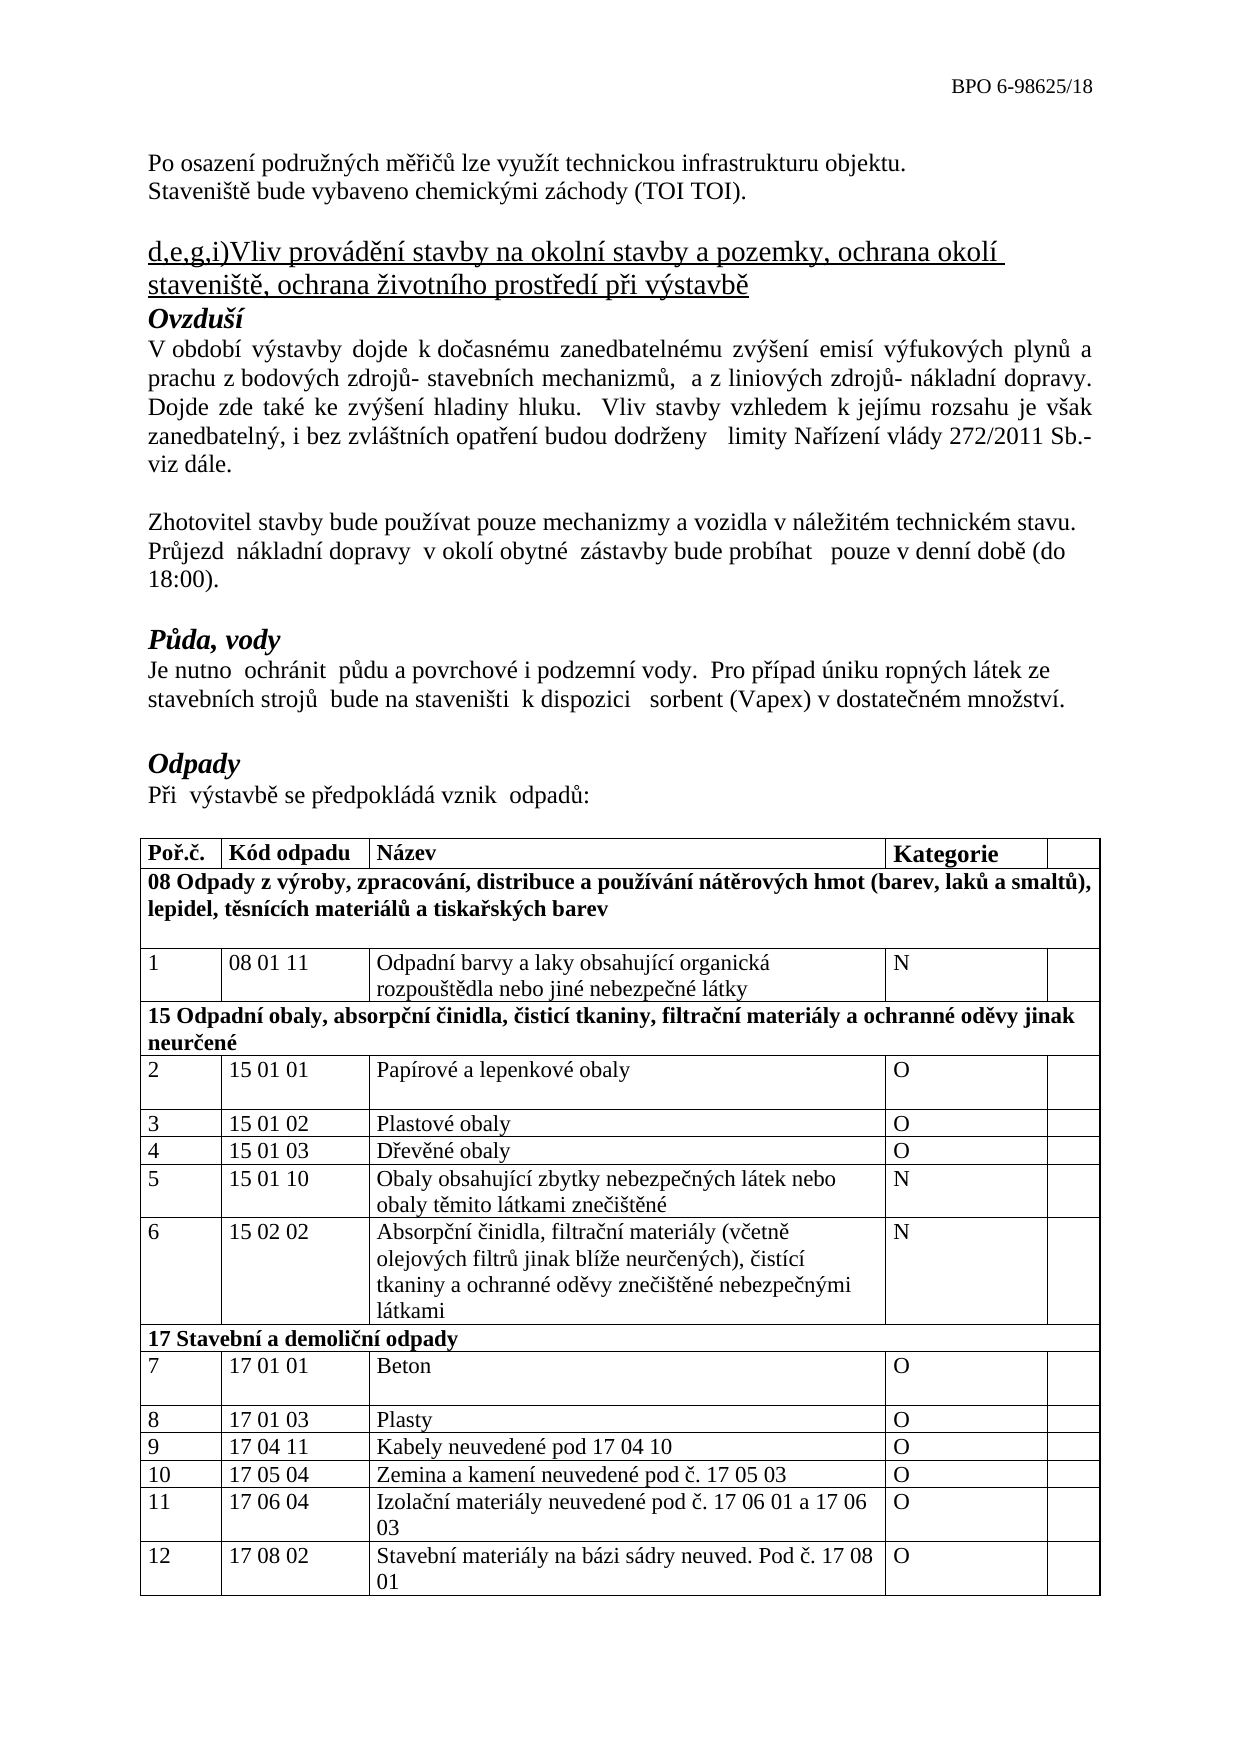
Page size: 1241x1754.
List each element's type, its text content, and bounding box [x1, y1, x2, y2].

table_cell Absorpční činidla, filtrační materiály (včetně olejových filtrů jinak blíže neurčených), čistící tkaniny a ochranné oděvy znečištěné nebezpečnými látkami [370, 1218, 885, 1324]
text d,e,g,i)Vliv provádění stavby na okolní stavby a pozemky, ochrana okolí staveniště, ochrana životního prostředí při výstavbě [148, 234, 1093, 301]
table_cell O [886, 1406, 1047, 1432]
table_cell Dřevěné obaly [370, 1137, 885, 1163]
table_cell 17 01 03 [222, 1406, 369, 1432]
table_cell 17 06 04 [222, 1488, 369, 1541]
table_cell 10 [141, 1461, 221, 1487]
text Při výstavbě se předpokládá vznik odpadů: [148, 780, 1093, 809]
table_cell [1048, 1218, 1099, 1324]
table_cell 7 [141, 1352, 221, 1405]
table_cell 15 01 03 [222, 1137, 369, 1163]
table_header [1048, 839, 1099, 867]
table_cell 17 Stavební a demoliční odpady [141, 1325, 1099, 1351]
table_cell Plastové obaly [370, 1110, 885, 1136]
table_cell 4 [141, 1137, 221, 1163]
table_cell 9 [141, 1433, 221, 1460]
table_cell [1048, 1165, 1099, 1217]
table_header Kategorie [886, 839, 1047, 867]
table_cell 1 [141, 949, 221, 1001]
table_cell 8 [141, 1406, 221, 1432]
table_cell [1048, 1137, 1099, 1163]
table_cell 15 01 10 [222, 1165, 369, 1217]
subtitle V období výstavby dojde k dočasnému zanedbatelnému zvýšení emisí výfukových plynů a prachu z bodových zdrojů- stavebních mechanizmů, a z liniových zdrojů- nákladní dopravy. Dojde zde také ke zvýšení hladiny hluku. Vliv stavby vzhledem k jejímu rozsahu je však zanedbatelný, i bez zvláštních opatření budou dodrženy limity Nařízení vlády 272/2011 Sb.-viz dále. [148, 334, 1093, 478]
table_cell 17 05 04 [222, 1461, 369, 1487]
table_cell N [886, 1218, 1047, 1324]
table_cell 15 01 02 [222, 1110, 369, 1136]
text Půda, vody [148, 622, 1093, 656]
table_cell Papírové a lepenkové obaly [370, 1056, 885, 1109]
table_header Kód odpadu [222, 839, 369, 867]
table_cell O [886, 1488, 1047, 1541]
table_cell Plasty [370, 1406, 885, 1432]
subtitle Je nutno ochránit půdu a povrchové i podzemní vody. Pro případ úniku ropných látek ze stavebních strojů bude na staveništi k dispozici sorbent (Vapex) v dostatečném množství. [148, 656, 1093, 713]
table_cell 15 02 02 [222, 1218, 369, 1324]
text Odpady [148, 747, 1093, 780]
table_cell 15 Odpadní obaly, absorpční činidla, čisticí tkaniny, filtrační materiály a ochranné oděvy jinak neurčené [141, 1002, 1099, 1055]
table_cell 2 [141, 1056, 221, 1109]
table_cell 6 [141, 1218, 221, 1324]
table_cell Stavební materiály na bázi sádry neuved. Pod č. 17 08 01 [370, 1542, 885, 1594]
table_cell O [886, 1542, 1047, 1594]
table_cell 08 01 11 [222, 949, 369, 1001]
table_cell 08 Odpady z výroby, zpracování, distribuce a používání nátěrových hmot (barev, laků a smaltů), lepidel, těsnících materiálů a tiskařských barev [141, 869, 1099, 947]
table_cell 17 04 11 [222, 1433, 369, 1460]
table_cell [1048, 1406, 1099, 1432]
table_cell O [886, 1461, 1047, 1487]
table_cell O [886, 1110, 1047, 1136]
table_cell 3 [141, 1110, 221, 1136]
table_cell O [886, 1137, 1047, 1163]
table_cell 17 01 01 [222, 1352, 369, 1405]
table_cell [1048, 1488, 1099, 1541]
table_cell [1048, 949, 1099, 1001]
table_cell 15 01 01 [222, 1056, 369, 1109]
table_cell Obaly obsahující zbytky nebezpečných látek nebo obaly těmito látkami znečištěné [370, 1165, 885, 1217]
table_cell [1048, 1542, 1099, 1594]
text Staveniště bude vybaveno chemickými záchody (TOI TOI). [148, 176, 1093, 205]
table_cell Odpadní barvy a laky obsahující organická rozpouštědla nebo jiné nebezpečné látky [370, 949, 885, 1001]
table_cell [1048, 1352, 1099, 1405]
table_cell [1048, 1433, 1099, 1460]
table_cell [1048, 1056, 1099, 1109]
subtitle Zhotovitel stavby bude používat pouze mechanizmy a vozidla v náležitém technickém stavu. Průjezd nákladní dopravy v okolí obytné zástavby bude probíhat pouze v denní době (do 18:00). [148, 507, 1093, 593]
table_cell O [886, 1056, 1047, 1109]
table_cell Zemina a kamení neuvedené pod č. 17 05 03 [370, 1461, 885, 1487]
table_cell Izolační materiály neuvedené pod č. 17 06 17 06 03 [370, 1488, 885, 1541]
table_header Název [370, 839, 885, 867]
table_cell O [886, 1433, 1047, 1460]
table_cell Beton [370, 1352, 885, 1405]
subtitle Ovzduší [148, 301, 1093, 334]
table_cell [1048, 1461, 1099, 1487]
table_cell 17 08 02 [222, 1542, 369, 1594]
table_cell 11 [141, 1488, 221, 1541]
text Po osazení podružných měřičů lze využít technickou infrastrukturu objektu. [148, 148, 1093, 176]
table_cell N [886, 1165, 1047, 1217]
table_cell O [886, 1352, 1047, 1405]
table_cell 5 [141, 1165, 221, 1217]
table_cell Kabely neuvedené pod 17 04 10 [370, 1433, 885, 1460]
table_cell 12 [141, 1542, 221, 1594]
table_cell N [886, 949, 1047, 1001]
table_header Poř.č. [141, 839, 221, 867]
table_cell [1048, 1110, 1099, 1136]
